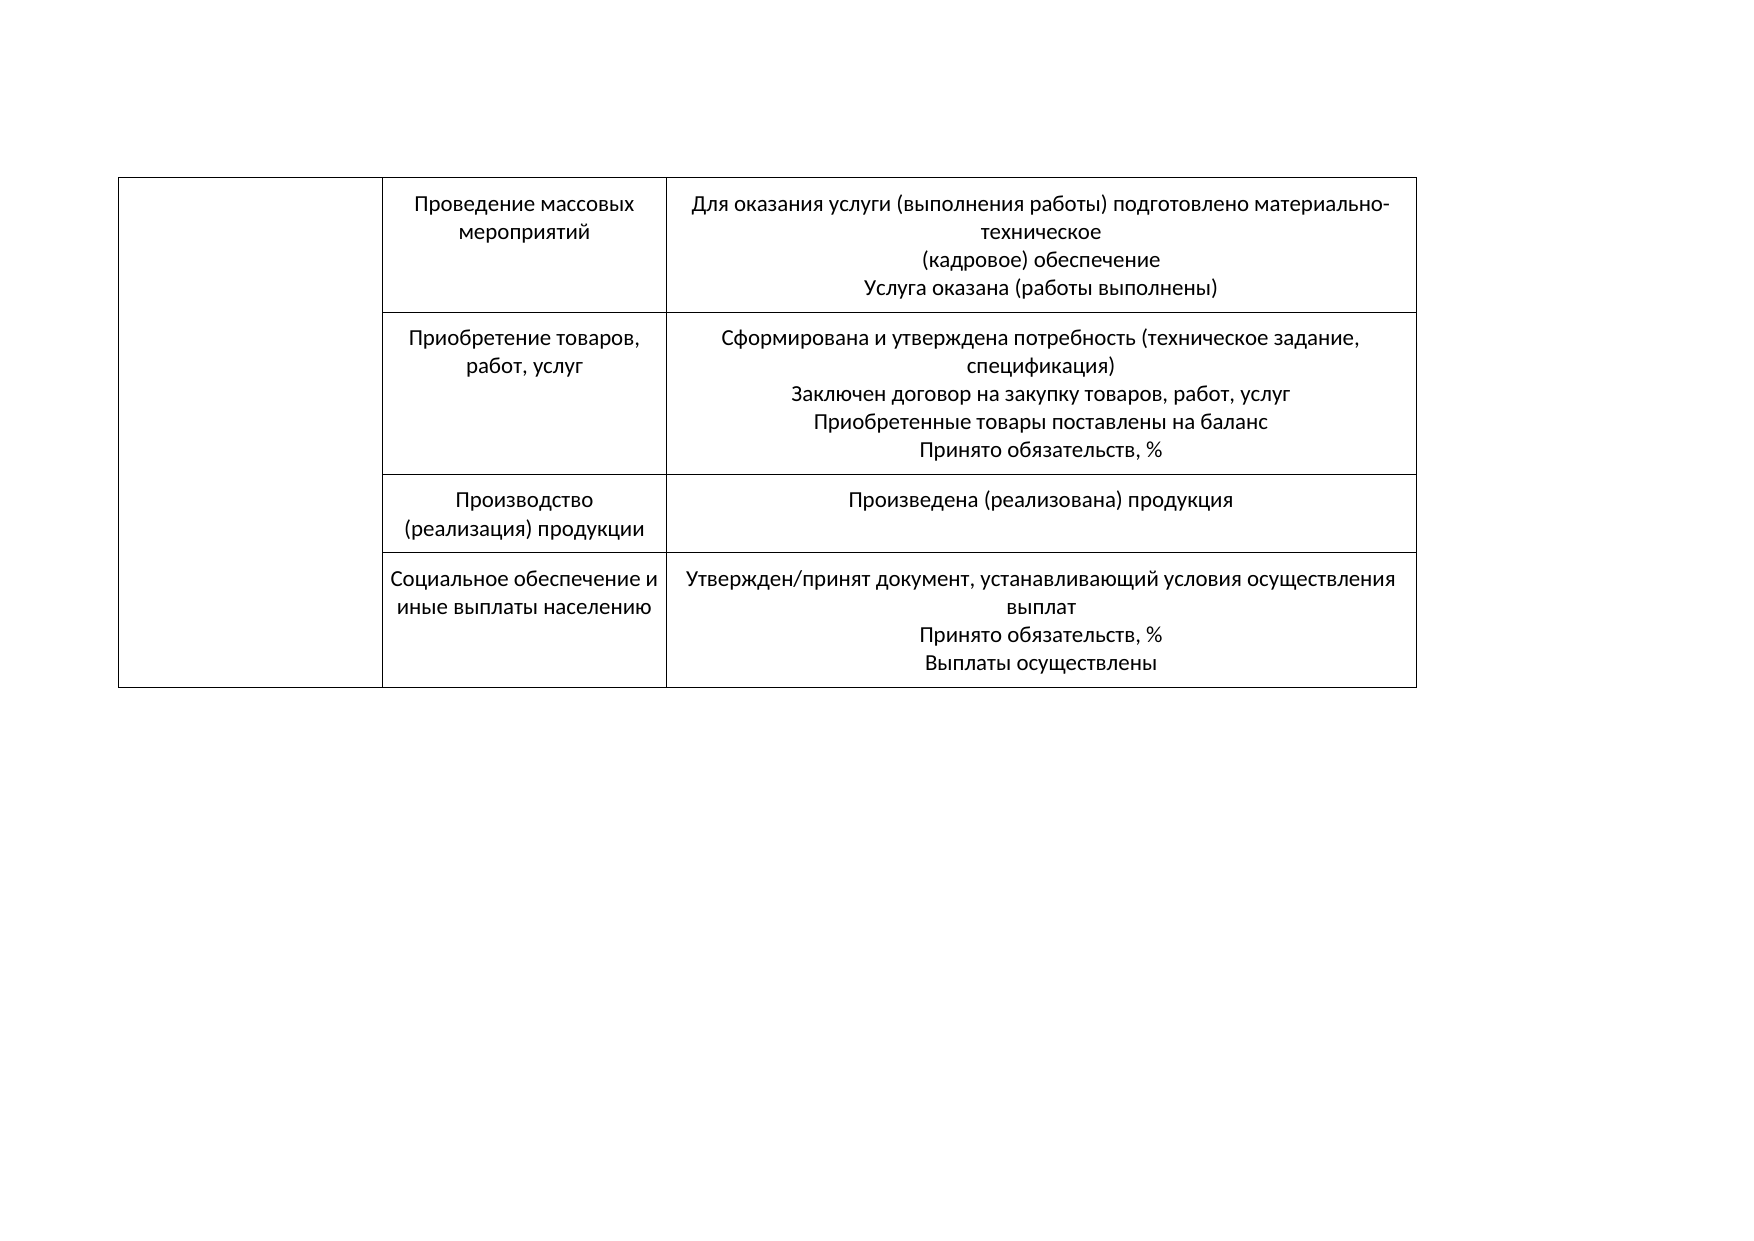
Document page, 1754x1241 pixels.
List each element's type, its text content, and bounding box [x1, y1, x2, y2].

table_cell Проведение массовых мероприятий [383, 178, 666, 312]
table_cell Приобретение товаров, работ, услуг [383, 313, 666, 474]
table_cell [667, 178, 1416, 312]
table_cell Произведена (реализована) продукция [667, 475, 1416, 552]
table_cell Утвержден/принят документ, устанавливающий условия осуществления выплат Принято обязательств, % Выплаты осуществлены [667, 553, 1416, 687]
table_cell Производство (реализация) продукции [383, 475, 666, 552]
table_cell Сформирована и утверждена потребность (техническое задание, спецификация) Заключен договор на закупку товаров, работ, услуг Приобретенные товары поставлены на баланс Принято обязательств, % [667, 313, 1416, 474]
table_cell Социальное обеспечение и иные выплаты населению [383, 553, 666, 687]
